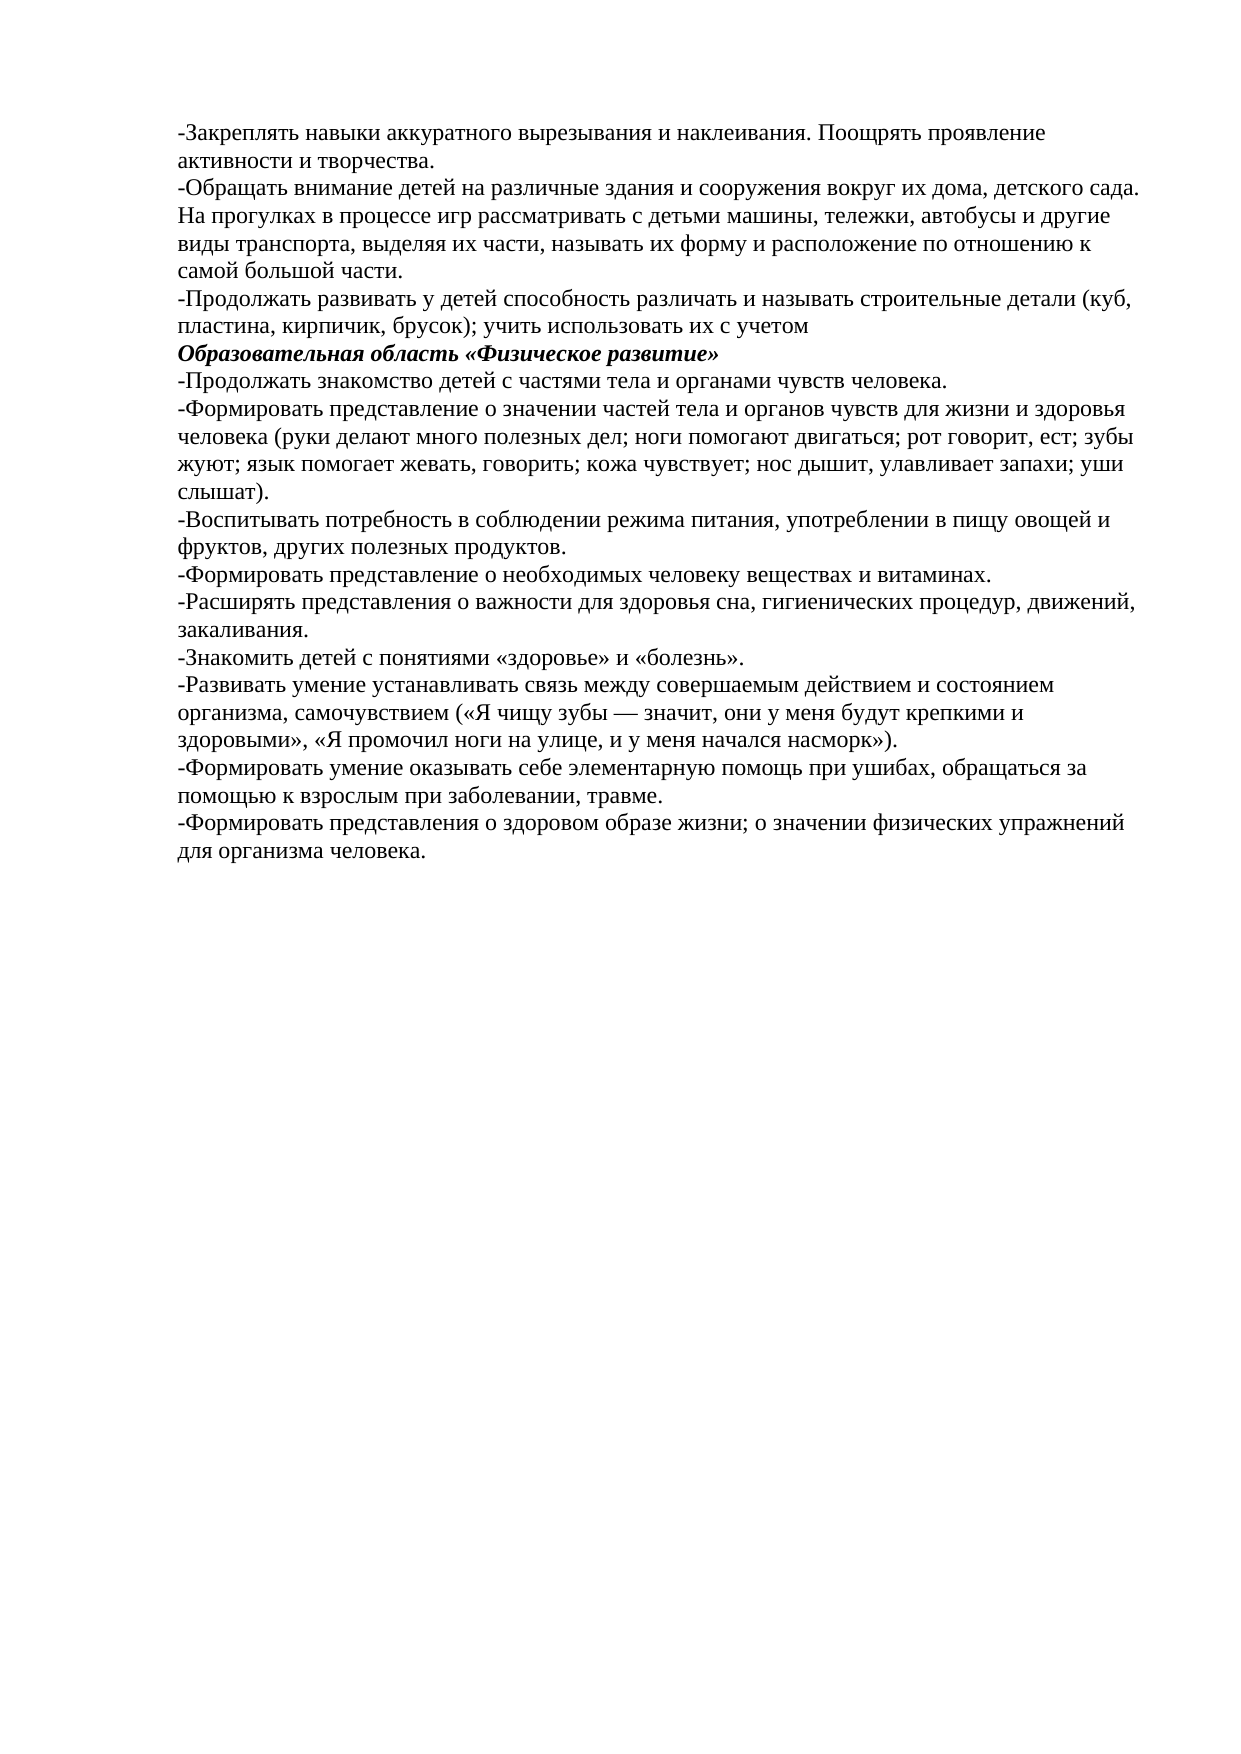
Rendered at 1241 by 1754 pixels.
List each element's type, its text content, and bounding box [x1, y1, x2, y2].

text -Знакомить детей с понятиями «здоровье» и «болезнь». [177, 643, 1152, 670]
text -Развивать умение устанавливать связь между совершаемым действием и состоянием организма, самочувствием («Я чищу зубы — значит, они у меня будут крепкими и здоровыми», «Я промочил ноги на улице, и у меня начался насморк»). [177, 670, 1152, 753]
text -Закреплять навыки аккуратного вырезывания и наклеивания. Поощрять проявление активности и творчества. [177, 118, 1152, 173]
text -Формировать умение оказывать себе элементарную помощь при ушибах, обращаться за помощью к взрослым при заболевании, травме. [177, 753, 1152, 808]
text -Формировать представление о значении частей тела и органов чувств для жизни и здоровья человека (руки делают много полезных дел; ноги помогают двигаться; рот говорит, ест; зубы жуют; язык помогает жевать, говорить; кожа чувствует; нос дышит, улавливает запахи; уши слышат). [177, 394, 1152, 504]
text -Воспитывать потребность в соблюдении режима питания, употреблении в пищу овощей и фруктов, других полезных продуктов. [177, 504, 1152, 560]
text Образовательная область «Физическое развитие» [177, 339, 1152, 367]
text -Обращать внимание детей на различные здания и сооружения вокруг их дома, детского сада. На прогулках в процессе игр рассматривать с детьми машины, тележки, автобусы и другие виды транспорта, выделяя их части, называть их форму и расположение по отношению к самой большой части. [177, 173, 1152, 284]
text -Формировать представления о здоровом образе жизни; о значении физических упражнений для организма человека. [177, 808, 1152, 863]
text -Продолжать знакомство детей с частями тела и органами чувств человека. [177, 367, 1152, 394]
text -Продолжать развивать у детей способность различать и называть строительные детали (куб, пластина, кирпичик, брусок); учить использовать их с учетом [177, 284, 1152, 339]
text -Расширять представления о важности для здоровья сна, гигиенических процедур, движений, закаливания. [177, 587, 1152, 643]
text -Формировать представление о необходимых человеку веществах и витаминах. [177, 560, 1152, 587]
